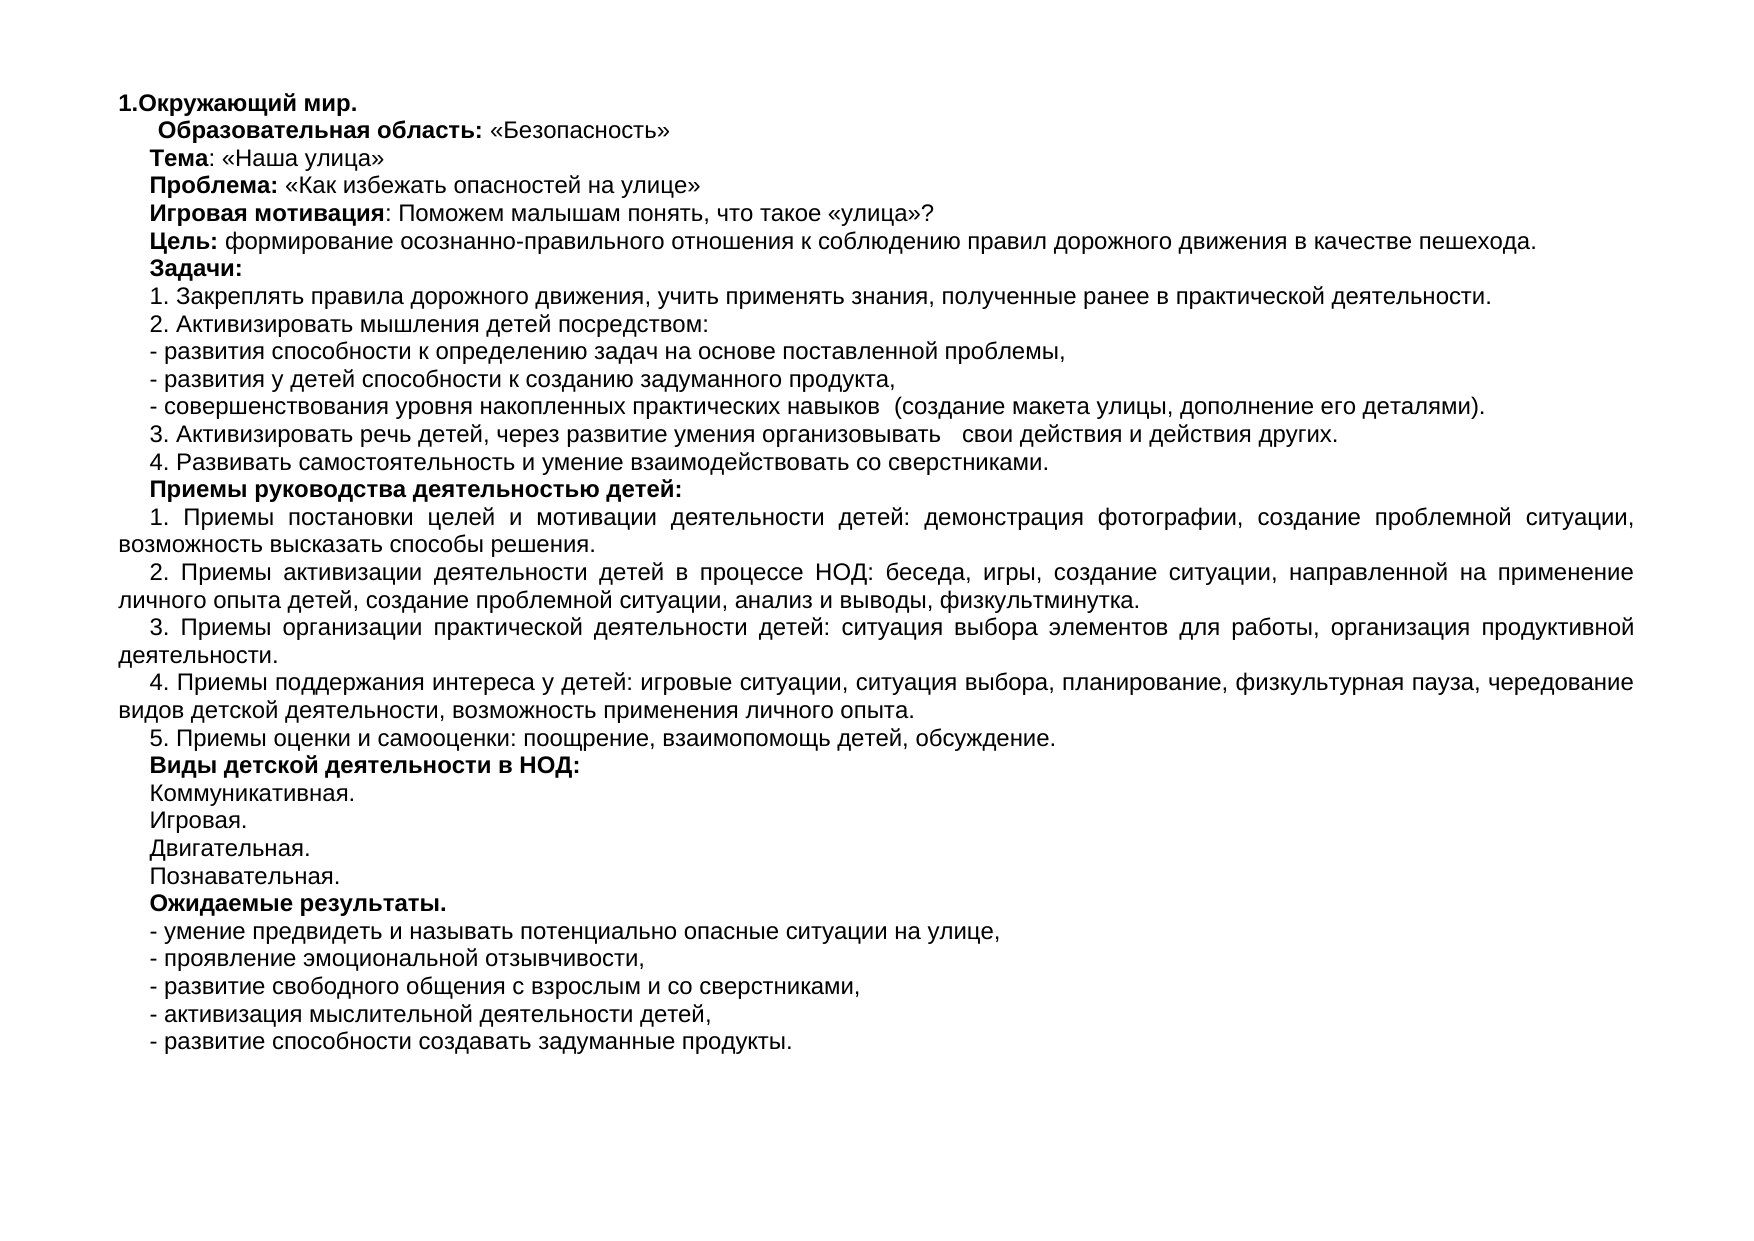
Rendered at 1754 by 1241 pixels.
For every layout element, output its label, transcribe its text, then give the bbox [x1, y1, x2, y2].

text Виды детской деятельности в НОД: [118, 751, 1636, 779]
text - умение предвидеть и называть потенциально опасные ситуации на улице, [118, 917, 1636, 944]
text 4. Приемы поддержания интереса у детей: игровые ситуации, ситуация выбора, планирование, физкультурная пауза, чередование видов детской деятельности, возможность применения личного опыта. [118, 668, 1636, 723]
text - активизация мыслительной деятельности детей, [118, 999, 1636, 1027]
text 3. Активизировать речь детей, через развитие умения организовывать свои действия и действия других. [118, 420, 1636, 447]
text - развитие свободного общения с взрослым и со сверстниками, [118, 972, 1636, 999]
text - совершенствования уровня накопленных практических навыков (создание макета улицы, дополнение его деталями). [118, 392, 1636, 420]
text 2. Активизировать мышления детей посредством: [118, 309, 1636, 337]
text Игровая. [118, 806, 1636, 834]
text Двигательная. [118, 834, 1636, 862]
text 5. Приемы оценки и самооценки: поощрение, взаимопомощь детей, обсуждение. [118, 723, 1636, 751]
text 1. Закреплять правила дорожного движения, учить применять знания, полученные ранее в практической деятельности. [118, 282, 1636, 309]
text Задачи: [118, 254, 1636, 282]
text Ожидаемые результаты. [118, 889, 1636, 917]
text 4. Развивать самостоятельность и умение взаимодействовать со сверстниками. [118, 447, 1636, 475]
text - развития способности к определению задач на основе поставленной проблемы, [118, 337, 1636, 365]
text Коммуникативная. [118, 779, 1636, 806]
text Познавательная. [118, 862, 1636, 889]
text 2. Приемы активизации деятельности детей в процессе НОД: беседа, игры, создание ситуации, направленной на применение личного опыта детей, создание проблемной ситуации, анализ и выводы, физкультминутка. [118, 558, 1636, 613]
text - проявление эмоциональной отзывчивости, [118, 944, 1636, 972]
text 1. Приемы постановки целей и мотивации деятельности детей: демонстрация фотографии, создание проблемной ситуации, возможность высказать способы решения. [118, 503, 1636, 558]
text Приемы руководства деятельностью детей: [118, 475, 1636, 503]
text Цель: формирование осознанно-правильного отношения к соблюдению правил дорожного движения в качестве пешехода. [118, 227, 1636, 254]
text Проблема: «Как избежать опасностей на улице» [118, 171, 1636, 199]
text - развития у детей способности к созданию задуманного продукта, [118, 365, 1636, 392]
text Образовательная область: «Безопасность» [118, 116, 1636, 144]
text 3. Приемы организации практической деятельности детей: ситуация выбора элементов для работы, организация продуктивной деятельности. [118, 613, 1636, 668]
text - развитие способности создавать задуманные продукты. [118, 1027, 1636, 1055]
text 1.Окружающий мир. [118, 89, 1636, 116]
text Тема: «Наша улица» [118, 144, 1636, 171]
text Игровая мотивация: Поможем малышам понять, что такое «улица»? [118, 199, 1636, 227]
